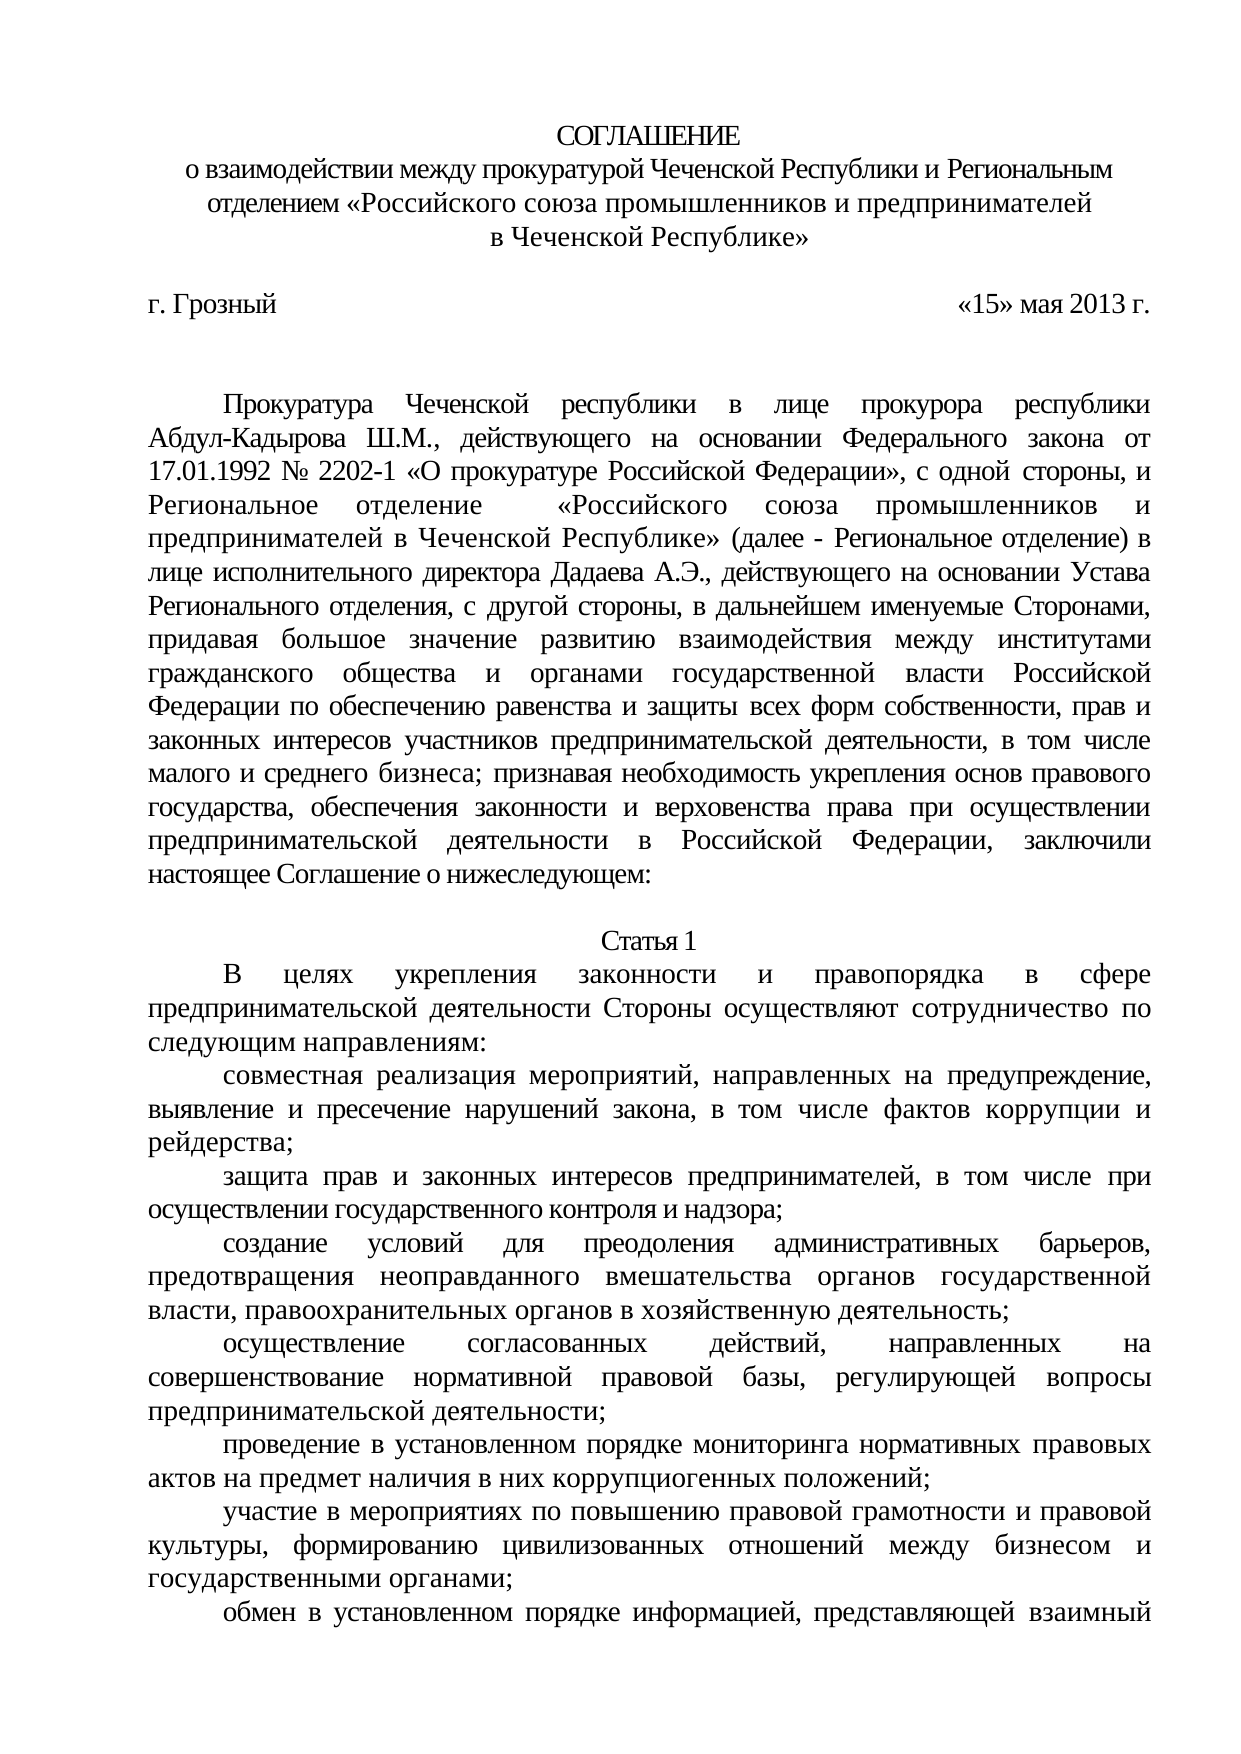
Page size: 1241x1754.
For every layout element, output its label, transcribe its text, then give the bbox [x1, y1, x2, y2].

text г. Грозный «15» мая 2013 г. [148, 286, 1152, 319]
text защита прав и законных интересов предпринимателей, в том числе при осуществлении государственного контроля и надзора; [148, 1158, 1152, 1225]
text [148, 1594, 1152, 1627]
text В целях укрепления законности и правопорядка в сфере предпринимательской деятельности Стороны осуществляют сотрудничество по следующим направлениям: [148, 957, 1152, 1057]
text в Чеченской Республике» [148, 219, 1152, 252]
text создание условий для преодоления административных барьеров, предотвращения неоправданного вмешательства органов государственной власти, правоохранительных органов в хозяйственную деятельность; [148, 1225, 1152, 1326]
text совместная реализация мероприятий, направленных на предупреждение, выявление и пресечение нарушений закона, в том числе фактов коррупции и рейдерства; [148, 1057, 1152, 1158]
text Прокуратура Чеченской республики в лице прокурора республики Абдул-Кадырова Ш.М., действующего на основании Федерального закона от 17.01.1992 № 2202-1 «О прокуратуре Российской Федерации», с одной стороны, и Региональное отделение «Российского союза промышленников и предпринимателей в Чеченской Республике» (далее - Региональное отделение) в лице исполнительного директора Дадаева А.Э., действующего на основании Устава Регионального отделения, с другой стороны, в дальнейшем именуемые Сторонами, придавая большое значение развитию взаимодействия между институтами гражданского общества и органами государственной власти Российской Федерации по обеспечению равенства и защиты всех форм собственности, прав и законных интересов участников предпринимательской деятельности, в том числе малого и среднего бизнеса; признавая необходимость укрепления основ правового государства, обеспечения законности и верховенства права при осуществлении предпринимательской деятельности в Российской Федерации, заключили настоящее Соглашение о нижеследующем: [148, 386, 1152, 889]
text осуществление согласованных действий, направленных на совершенствование нормативной правовой базы, регулирующей вопросы предпринимательской деятельности; [148, 1326, 1152, 1426]
text о взаимодействии между прокуратурой Чеченской Республики и Региональным [148, 152, 1152, 185]
text отделением «Российского союза промышленников и предпринимателей [148, 185, 1152, 219]
text проведение в установленном порядке мониторинга нормативных правовых актов на предмет наличия в них коррупциогенных положений; [148, 1426, 1152, 1493]
text СОГЛАШЕНИЕ [148, 118, 1152, 152]
text участие в мероприятиях по повышению правовой грамотности и правовой культуры, формированию цивилизованных отношений между бизнесом и государственными органами; [148, 1493, 1152, 1594]
text Статья 1 [148, 923, 1152, 957]
